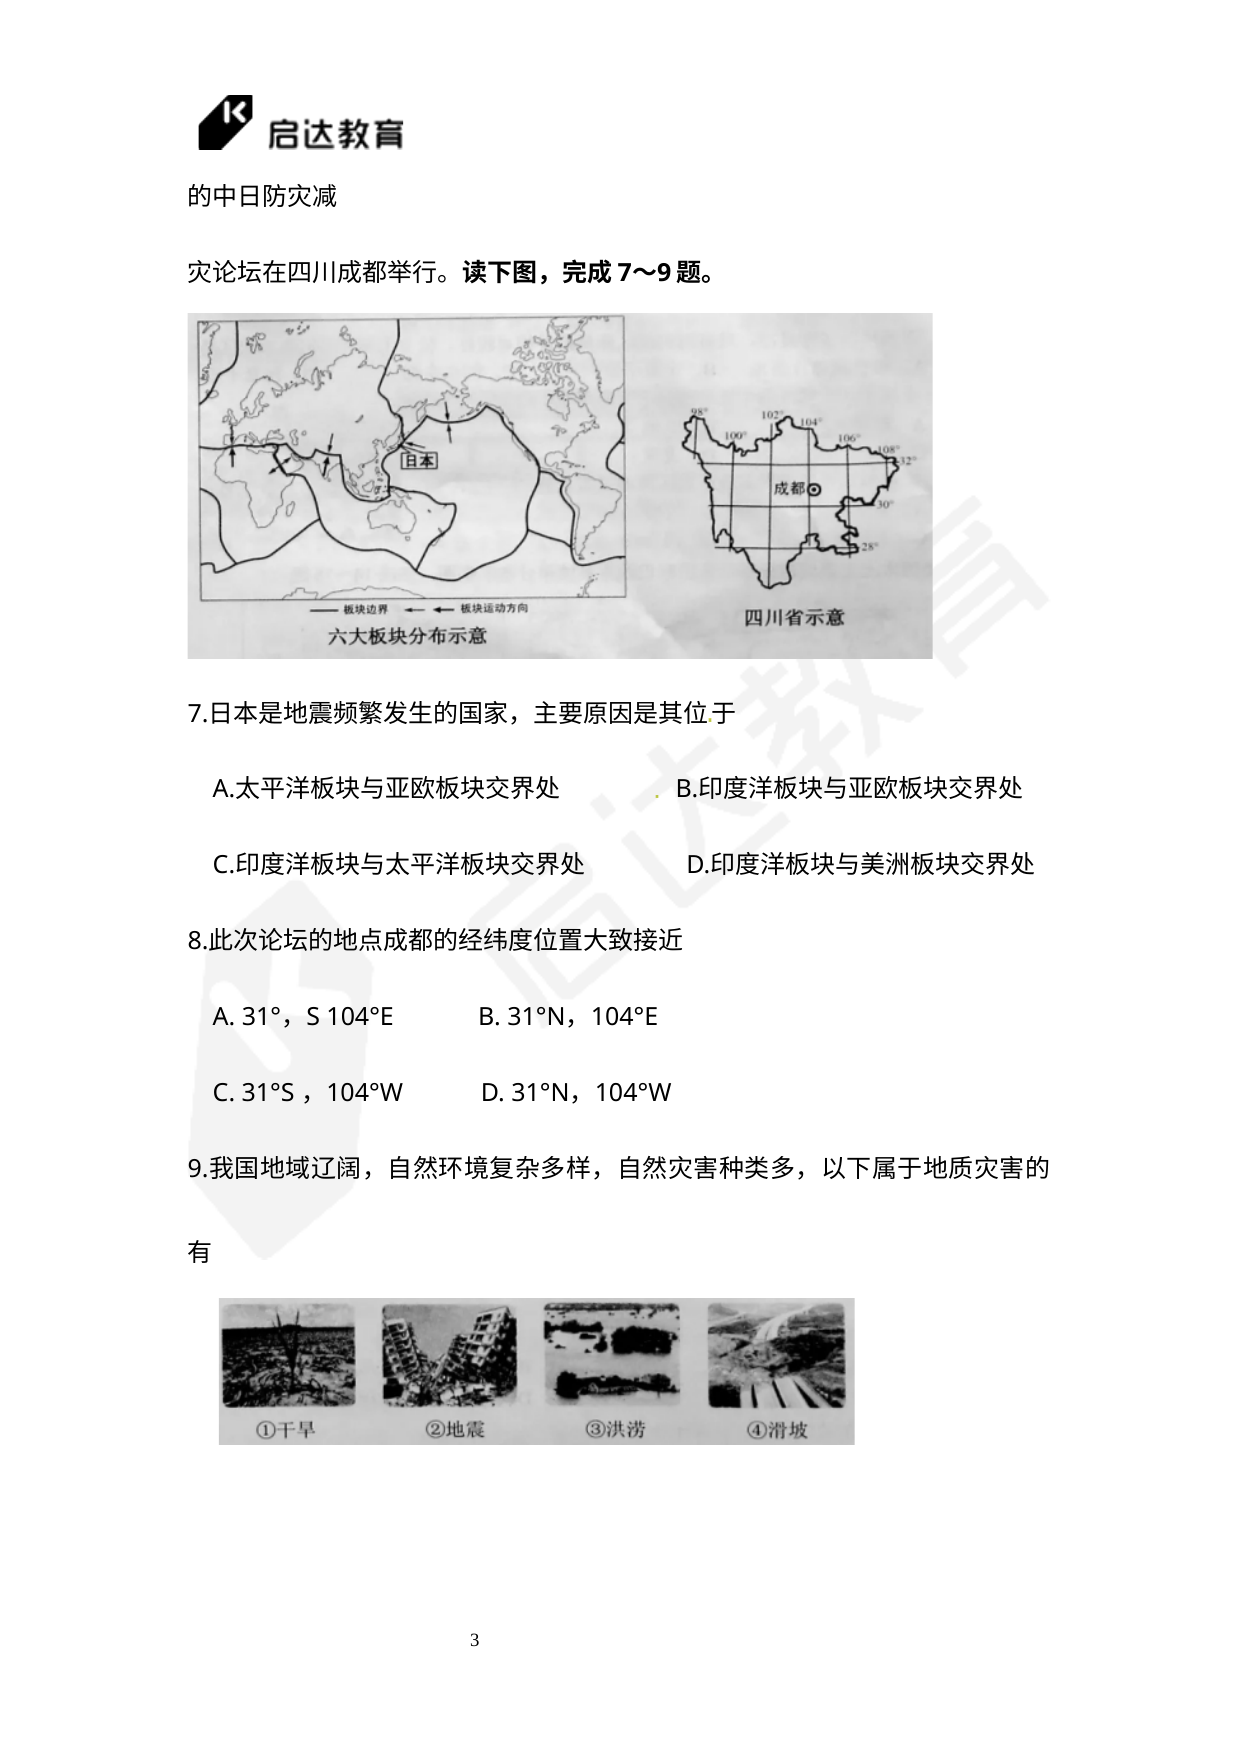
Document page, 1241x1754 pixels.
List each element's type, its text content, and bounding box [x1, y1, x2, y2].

text 9.我国地域辽阔，自然环境复杂多样，自然灾害种类多，以下属于地质灾害的有 [187, 1134, 1053, 1283]
text 7.日本是地震频繁发生的国家，主要原因是其位于 [187, 679, 1053, 744]
text C.印度洋板块与太平洋板块交界处 D.印度洋板块与美洲板块交界处 [187, 830, 1053, 895]
text 8.此次论坛的地点成都的经纬度位置大致接近 [187, 906, 1053, 971]
text A.太平洋板块与亚欧板块交界处 B.印度洋板块与亚欧板块交界处 [187, 754, 1053, 819]
picture [218, 1298, 855, 1445]
picture [187, 313, 933, 659]
picture [198, 95, 404, 150]
text 2018年5月28日，主题为“加强防灾减灾合作，共建人类命运共同体”的中日防灾减 [187, 162, 1053, 227]
text 灾论坛在四川成都举行。读下图，完成7～9题。 [187, 238, 1053, 303]
text C. 31°S ，104°W D. 31°N，104°W [187, 1058, 1053, 1123]
text A. 31°，S 104°E B. 31°N，104°E [187, 982, 1053, 1047]
